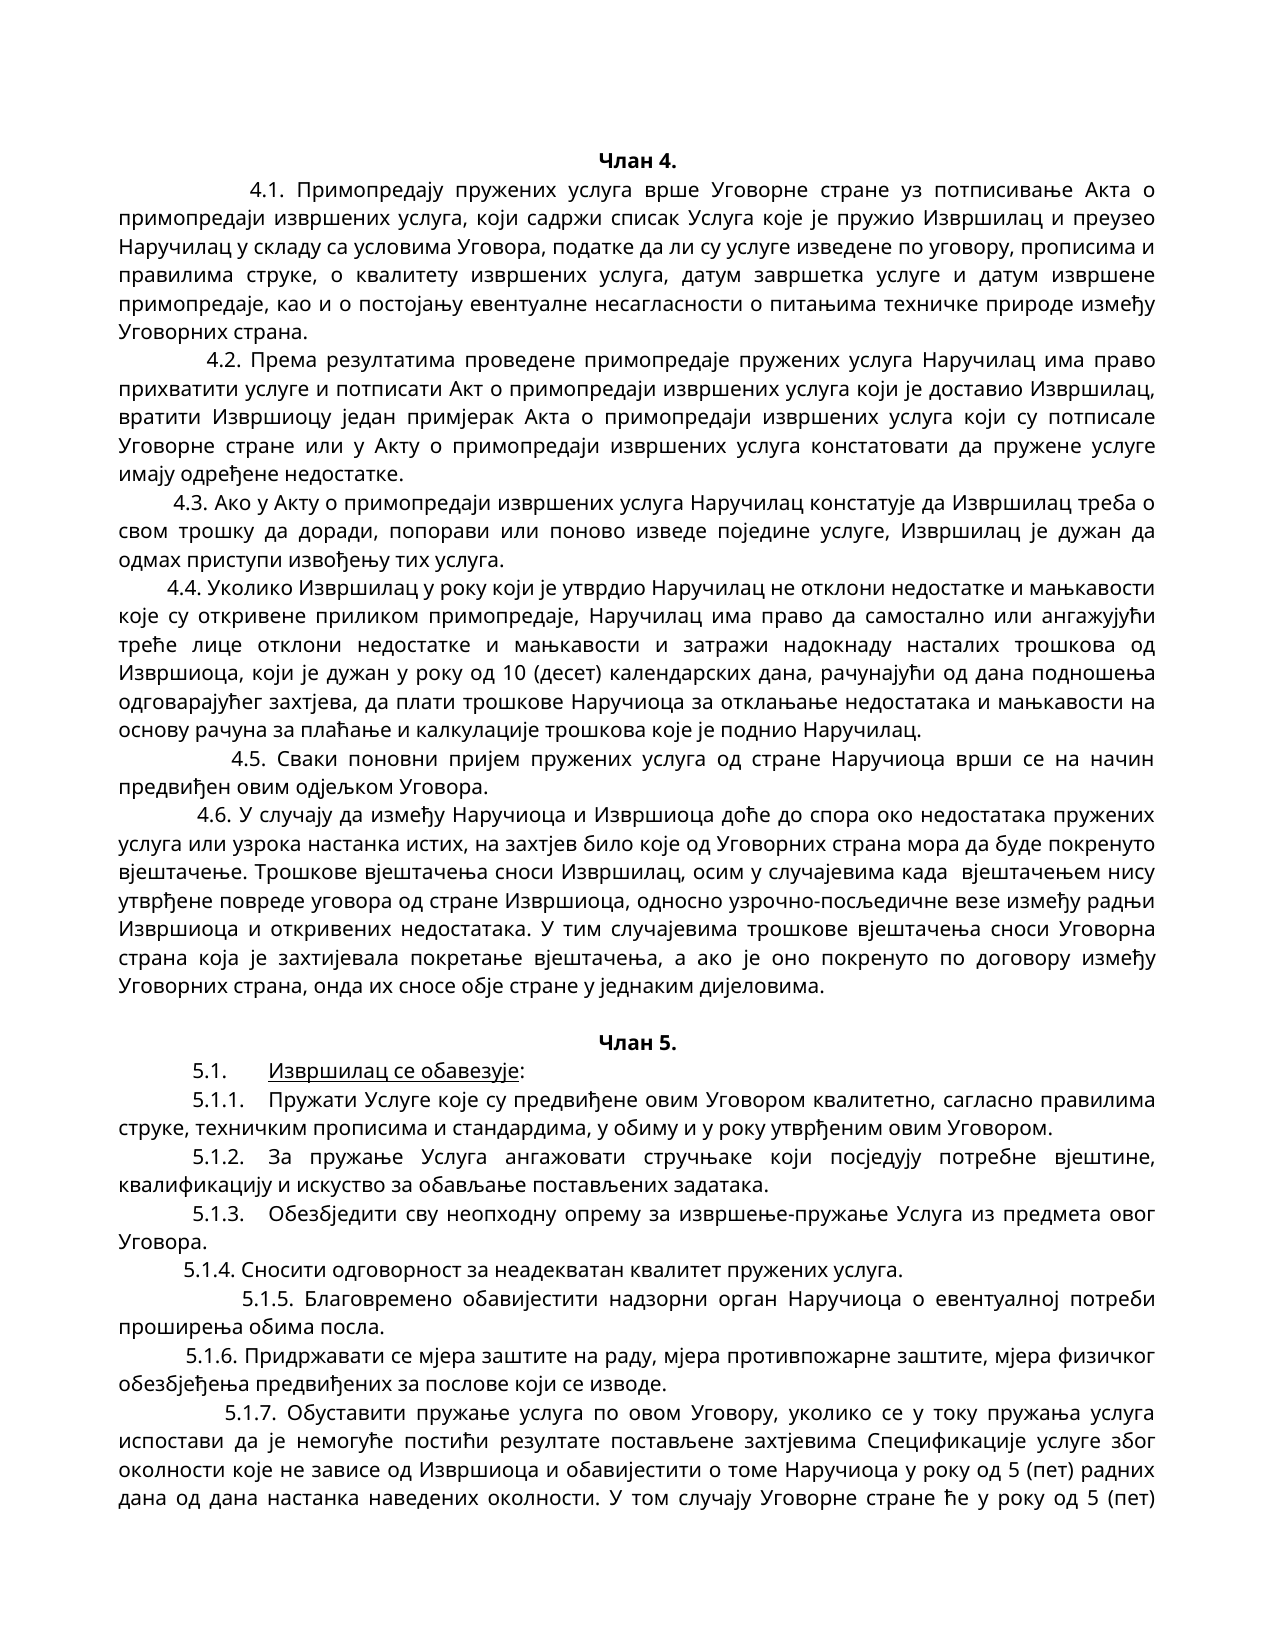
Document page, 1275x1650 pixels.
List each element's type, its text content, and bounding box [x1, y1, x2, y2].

text 4.4. Уколико Извршилац у року који је утврдио Наручилац не отклони недостатке и мањкавости које су откривене приликом примопредаје, Наручилац има право да самостално или ангажујући треће лице отклони недостатке и мањкавости и затражи надокнаду насталих трошкова од Извршиоца, који је дужан у року од 10 (десет) календарских дана, рачунајући од дана подношења одговарајућег захтјева, да плати трошкове Наручиоца за отклањање недостатака и мањкавости на основу рачуна за плаћање и калкулације трошкова које је поднио Наручилац. [118, 573, 1157, 744]
list За пружање Услуга ангажовати стручњаке који посједују потребне вјештине, квалификацију и искуство за обављање постављених задатака. [118, 1142, 1157, 1199]
text Члан 5. [118, 1028, 1157, 1057]
list Обезбједити сву неопходну опрему за извршење-пружање Услуга из предмета овог Уговора. [118, 1199, 1157, 1256]
text 4.6. У случају да између Наручиоца и Извршиоца доће до спора око недостатака пружених услуга или узрока настанка истих, на захтјев било које од Уговорних страна мора да буде покренуто вјештачење. Трошкове вјештачења сноси Извршилац, осим у случајевима када вјештачењем нису утврђене повреде уговора од стране Извршиоца, односно узрочно-посљедичне везе између радњи Извршиоца и откривених недостатака. У тим случајевима трошкове вјештачења сноси Уговорна страна која је захтијевала покретање вјештачења, а ако је оно покренуто по договору између Уговорних страна, онда их сносе обје стране у једнаким дијеловима. [118, 801, 1157, 1000]
text 4.2. Према резултатима проведене примопредаје пружених услуга Наручилац има право прихватити услуге и потписати Акт о примопредаји извршених услуга који је доставио Извршилац, вратити Извршиоцу један примјерак Акта о примопредаји извршених услуга који су потписале Уговорне стране или у Акту о примопредаји извршених услуга констатовати да пружене услуге имају одређене недостатке. [118, 346, 1157, 488]
text 4.1. Примопредају пружених услуга врше Уговорне стране уз потписивање Акта о примопредаји извршених услуга, који садржи списак Услуга које је пружио Извршилац и преузео Наручилац у складу са условима Уговора, податке да ли су услуге изведене по уговору, прописима и правилима струке, о квалитету извршених услуга, датум завршетка услуге и датум извршене примопредаје, као и о постојању евентуалне несагласности о питањима техничке природе између Уговорних страна. [118, 175, 1157, 346]
text Члан 4. [118, 147, 1157, 175]
text 5.1.6. Придржавати се мјера заштите на раду, мјера противпожарне заштите, мјера физичког обезбјеђења предвиђених за послове који се изводе. [118, 1341, 1157, 1398]
text 4.5. Сваки поновни пријем пружених услуга од стране Наручиоца врши се на начин предвиђен овим одјељком Уговора. [118, 744, 1157, 801]
text 5.1.4. Сносити одговорност за неадекватан квалитет пружених услуга. [118, 1256, 1157, 1284]
list Пружати Услуге које су предвиђене овим Уговором квалитетно, сагласно правилима струке, техничким прописима и стандардима, у обиму и у року утврђеним овим Уговором. [118, 1085, 1157, 1142]
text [118, 1398, 1157, 1512]
text 4.3. Ако у Акту о примопредаји извршених услуга Наручилац констатује да Извршилац треба о свом трошку да доради, попорави или поново изведе поједине услуге, Извршилац је дужан да одмах приступи извођењу тих услуга. [118, 488, 1157, 573]
text 5.1.5. Благовремено обавијестити надзорни орган Наручиоца о евентуалној потреби проширења обима посла. [118, 1284, 1157, 1341]
list Извршилац се обавезује: [118, 1057, 1157, 1085]
